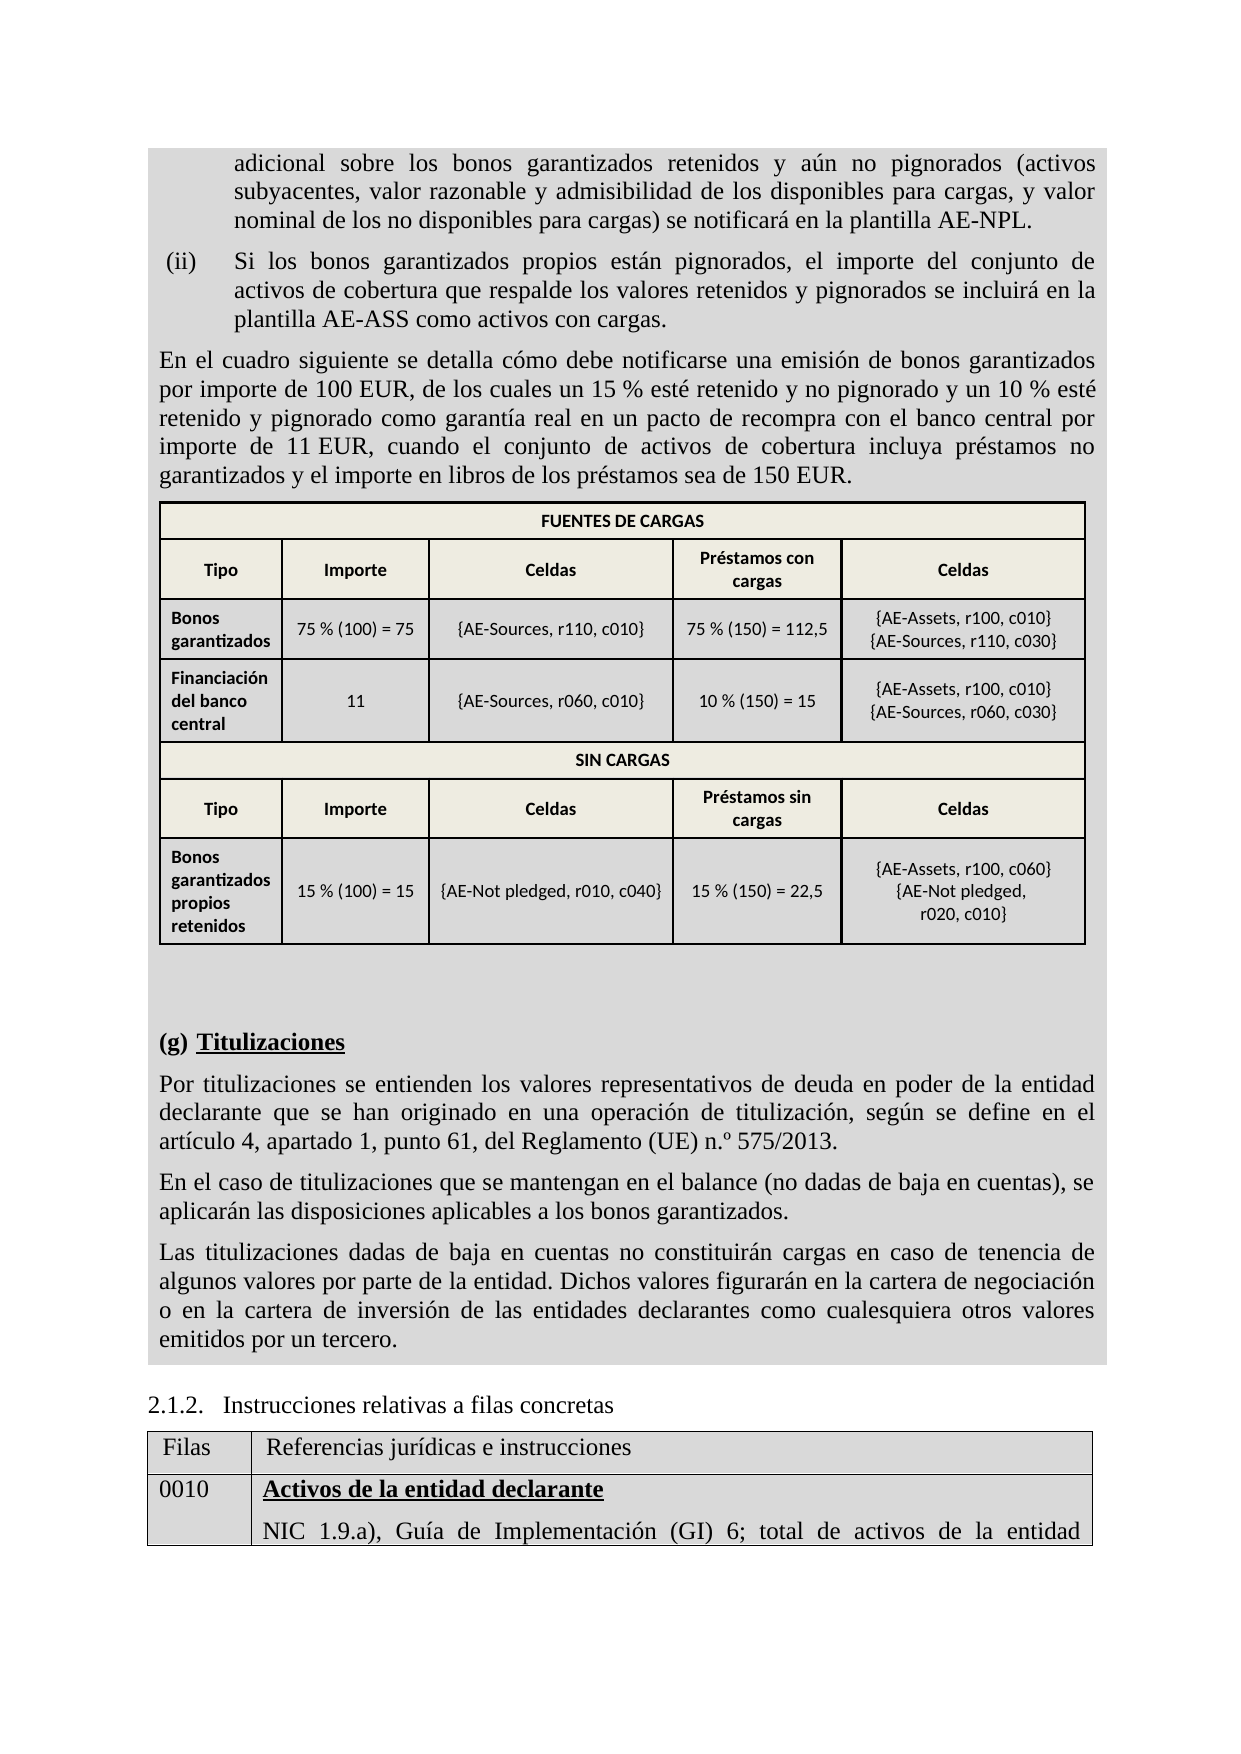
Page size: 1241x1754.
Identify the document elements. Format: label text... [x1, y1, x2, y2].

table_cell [252, 1475, 1092, 1544]
table_header Filas [148, 1432, 251, 1473]
table_cell 0010 [148, 1475, 251, 1544]
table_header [148, 148, 1107, 1365]
list Instrucciones relativas a filas concretas [148, 1390, 1093, 1419]
table_header Referencias jurídicas e instrucciones [252, 1432, 1092, 1473]
